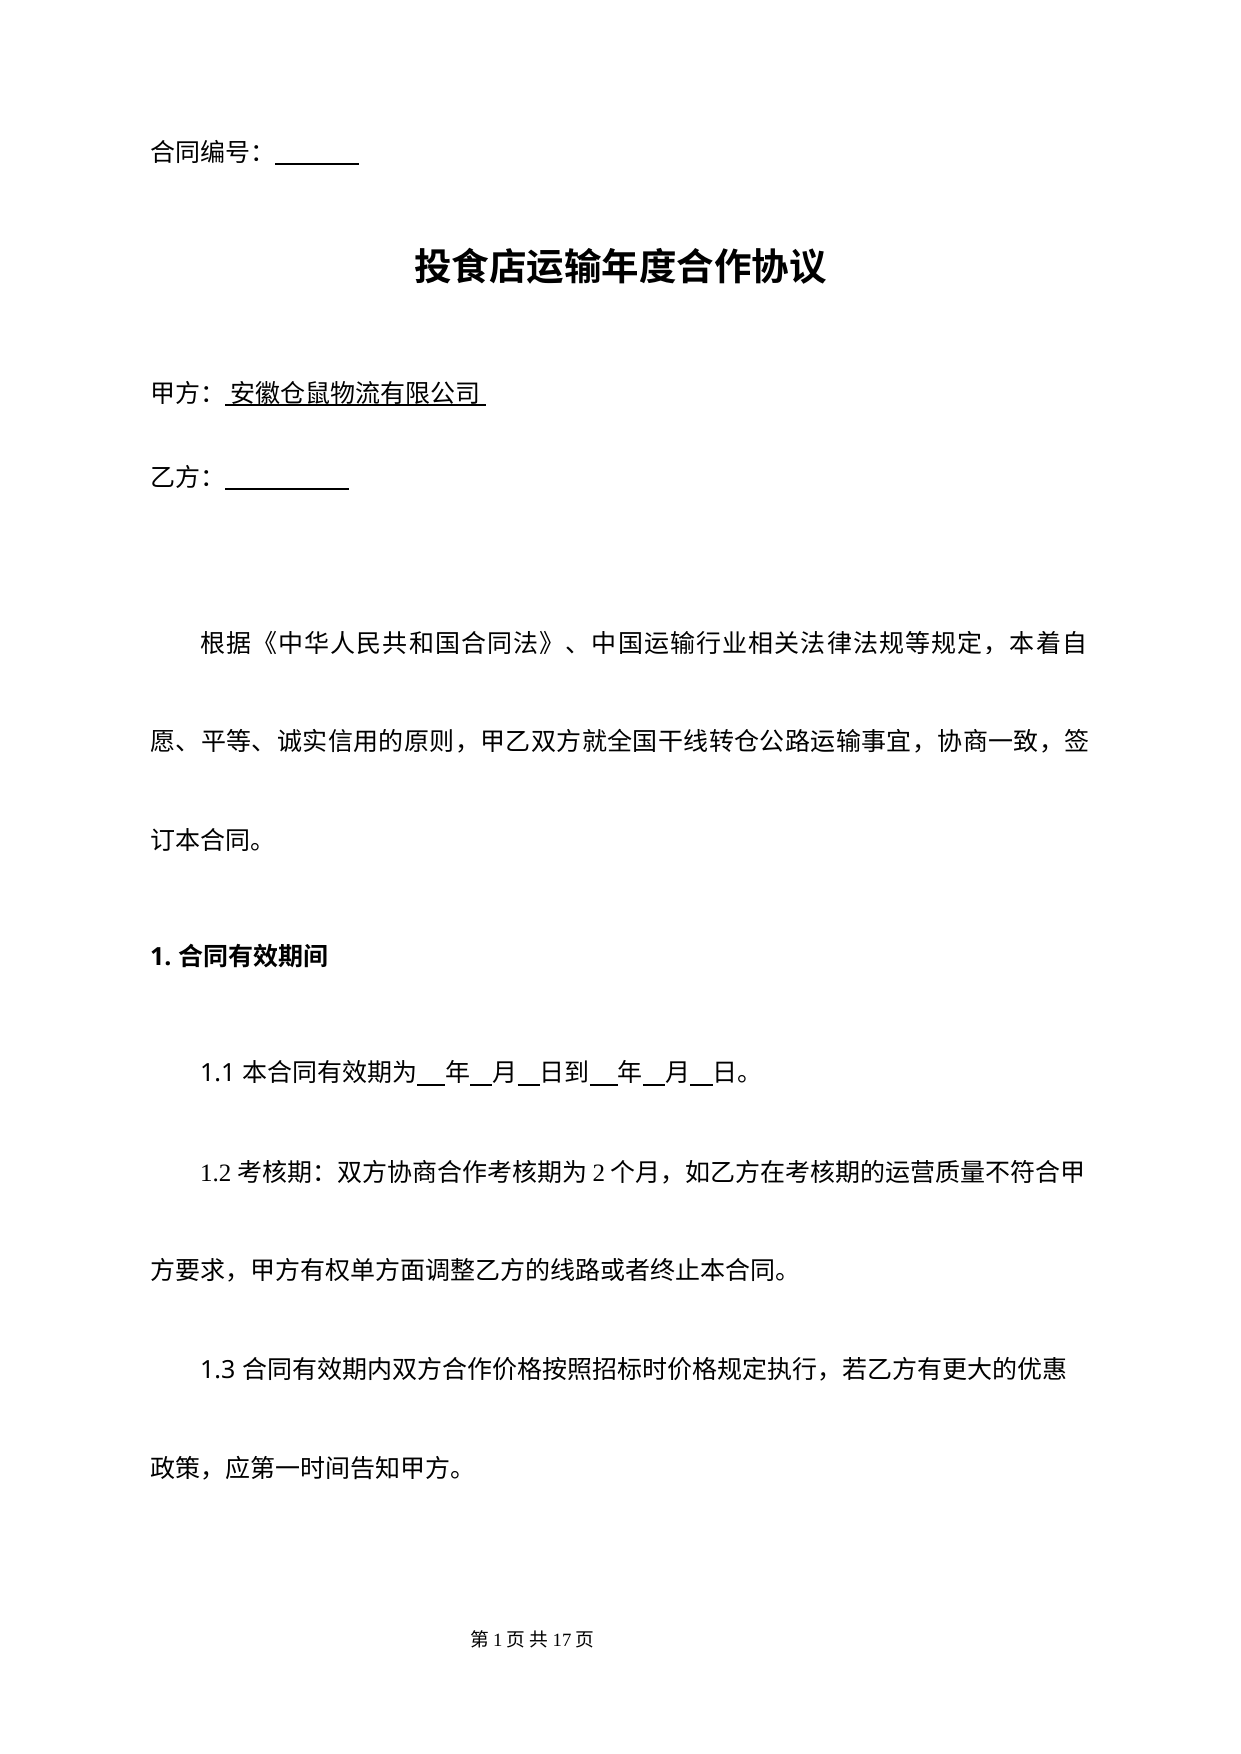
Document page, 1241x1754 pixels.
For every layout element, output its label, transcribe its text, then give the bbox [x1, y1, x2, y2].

text 根据《中华人民共和国合同法》、中国运输行业相关法律法规等规定，本着自愿、平等、诚实信用的原则，甲乙双方就全国干线转仓公路运输事宜，协商一致，签订本合同。 [150, 755, 1090, 871]
text 1.3 合同有效期内双方合作价格按照招标时价格规定执行，若乙方有更大的优惠政策，应第一时间告知甲方。 [150, 1335, 1090, 1499]
subtitle 投食店运输年度合作协议 [150, 231, 1090, 297]
text 甲方： 安徽仓鼠物流有限公司 [150, 358, 1090, 424]
text 1.1 本合同有效期为 年 月 日到 年 月 日。 [150, 1038, 1090, 1104]
text 乙方： [150, 442, 1090, 508]
text 1.2 考核期：双方协商合作考核期为2个月，如乙方在考核期的运营质量不符合甲方要求，甲方有权单方面调整乙方的线路或者终止本合同。 [150, 1137, 1090, 1301]
text 1. 合同有效期间 [150, 922, 1090, 987]
text 根据《中华人民共和国合同法》、中国运输行业相关法律法规等规定，本着自愿、平等、诚实信用的原则，甲乙双方就全国干线转仓公路运输事宜，协商一致，签订本合同。 [150, 609, 1090, 753]
